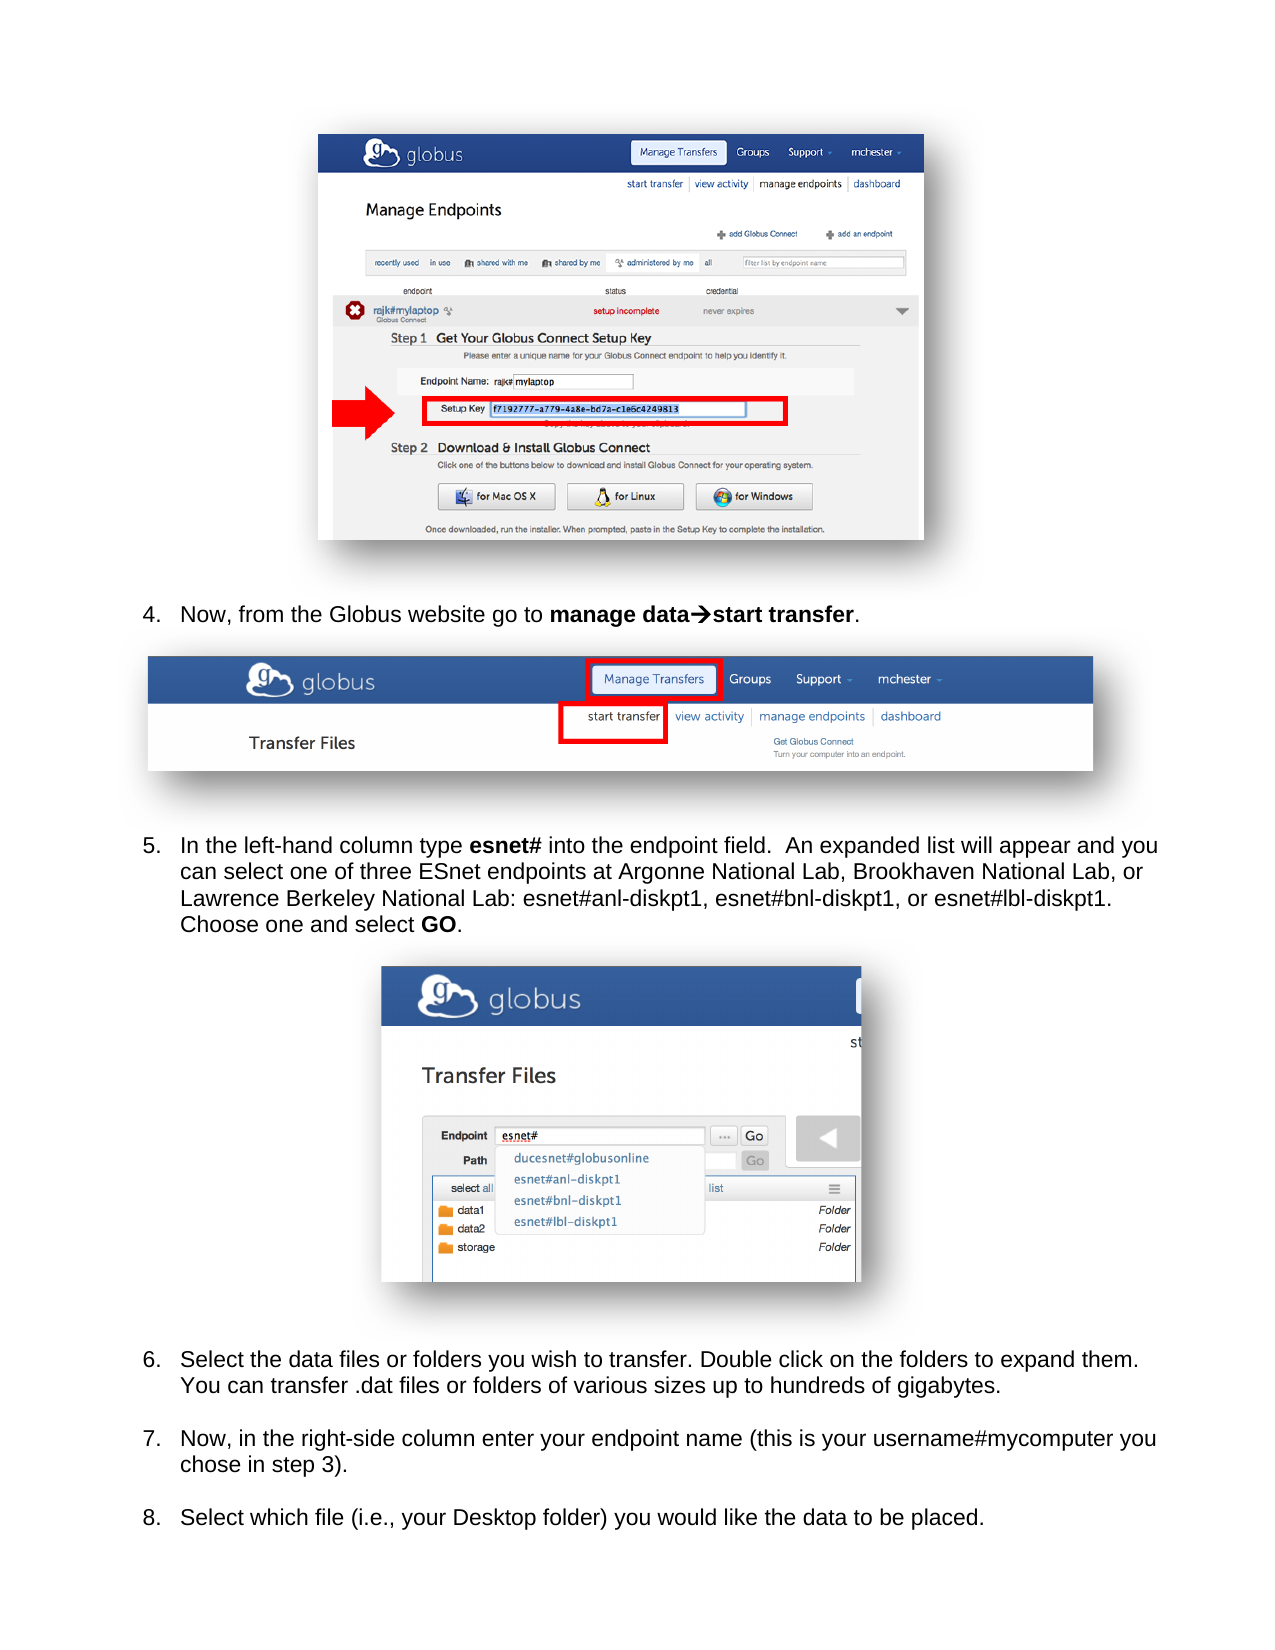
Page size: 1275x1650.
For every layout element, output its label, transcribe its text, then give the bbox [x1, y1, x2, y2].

picture [381, 966, 862, 1282]
picture [147, 656, 1094, 771]
list Select which file (i.e., your Desktop folder) you would like the data to be placed. [142, 1504, 1170, 1530]
list Select the data files or folders you wish to transfer. Double click on the folders to expand them. You can transfer .dat files or folders of various sizes up to hundreds of gigabytes. [142, 1346, 1170, 1398]
picture [318, 134, 924, 540]
list Now, from the Globus website go to manage datastart transfer. [142, 601, 1170, 627]
list Now, in the right-side column enter your endpoint name (this is your username#mycomputer you chose in step 3). [142, 1425, 1170, 1477]
list In the left-hand column type esnet# into the endpoint field. An expanded list will appear and you can select one of three ESnet endpoints at Argonne National Lab, Brookhaven National Lab, or Lawrence Berkeley National Lab: esnet#anl-diskpt1, esnet#bnl-diskpt1, or esnet#lbl-diskpt1. Choose one and select GO. [142, 832, 1170, 937]
